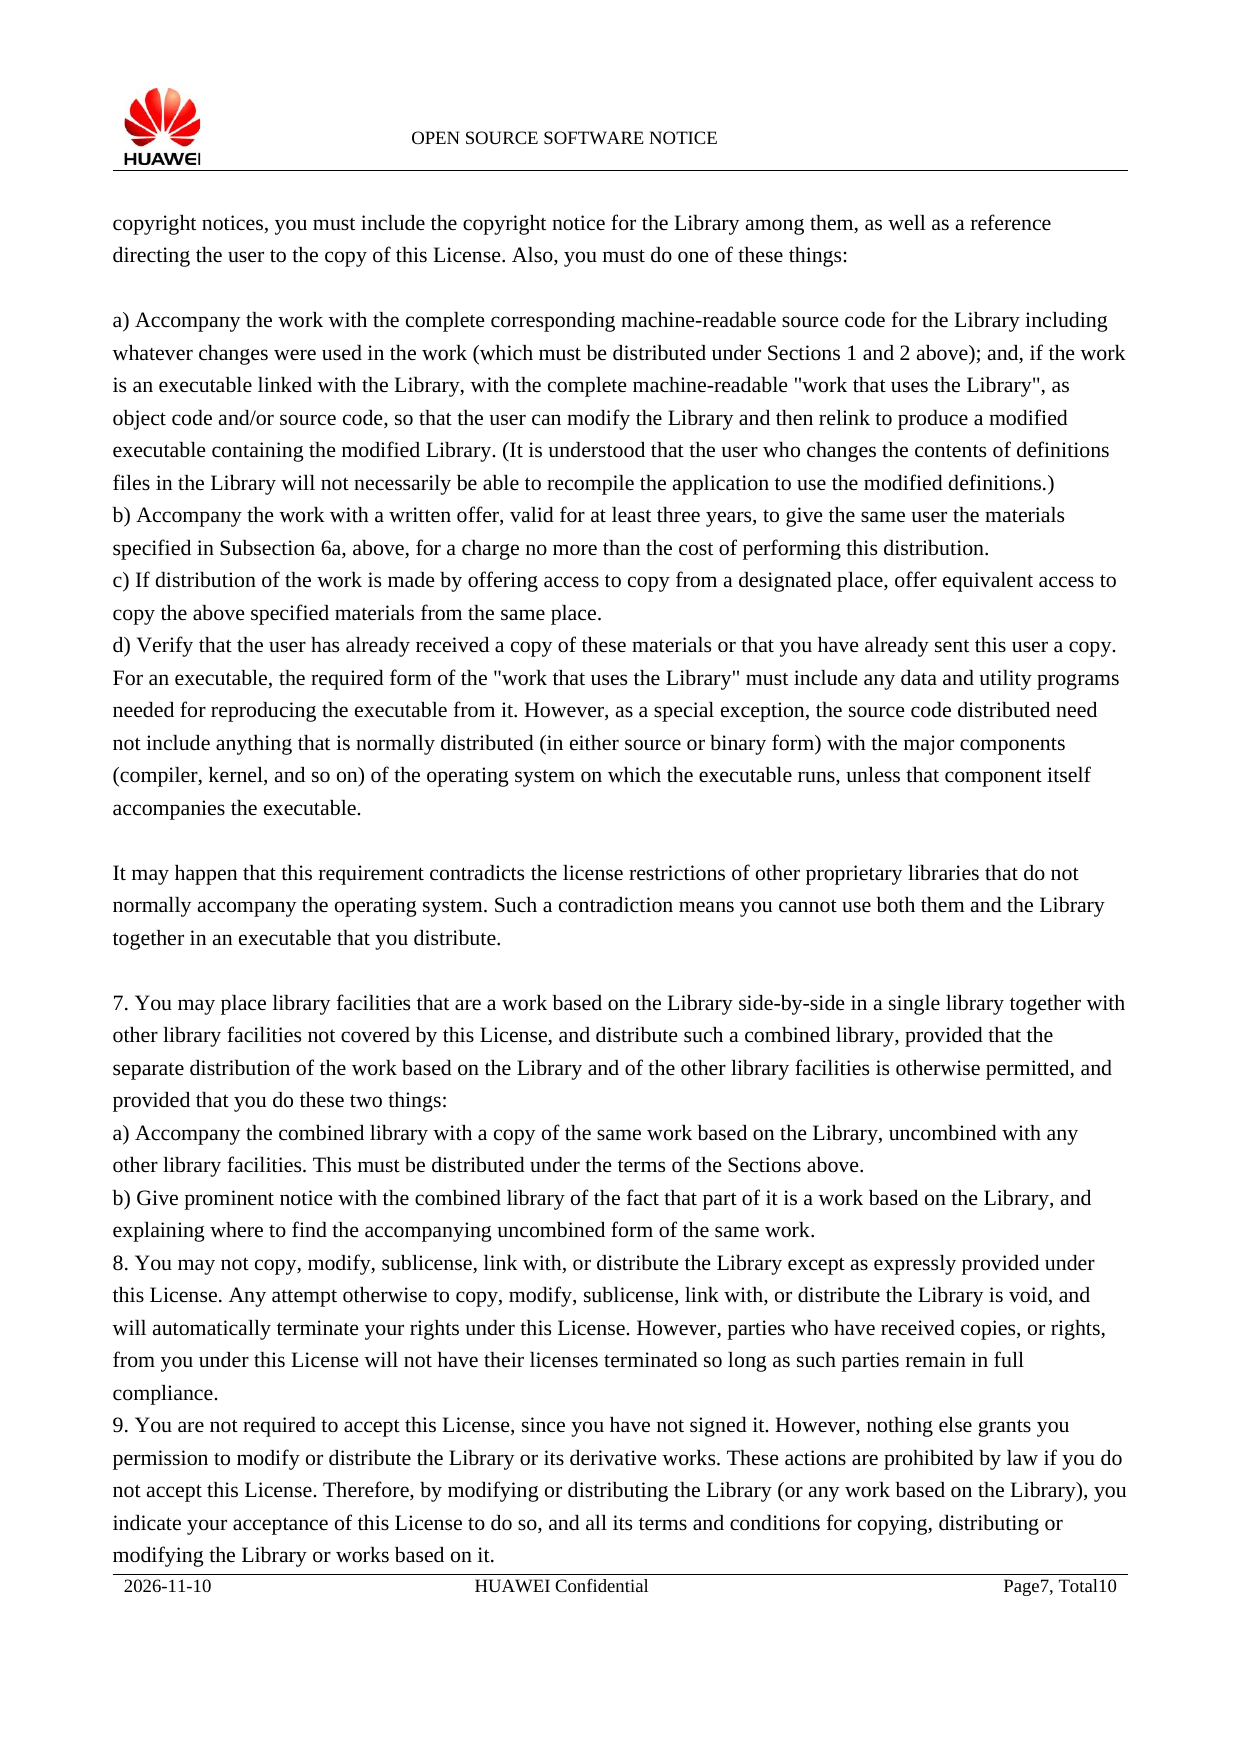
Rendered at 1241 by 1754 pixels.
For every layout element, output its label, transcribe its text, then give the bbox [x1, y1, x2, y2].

picture [124, 88, 201, 165]
